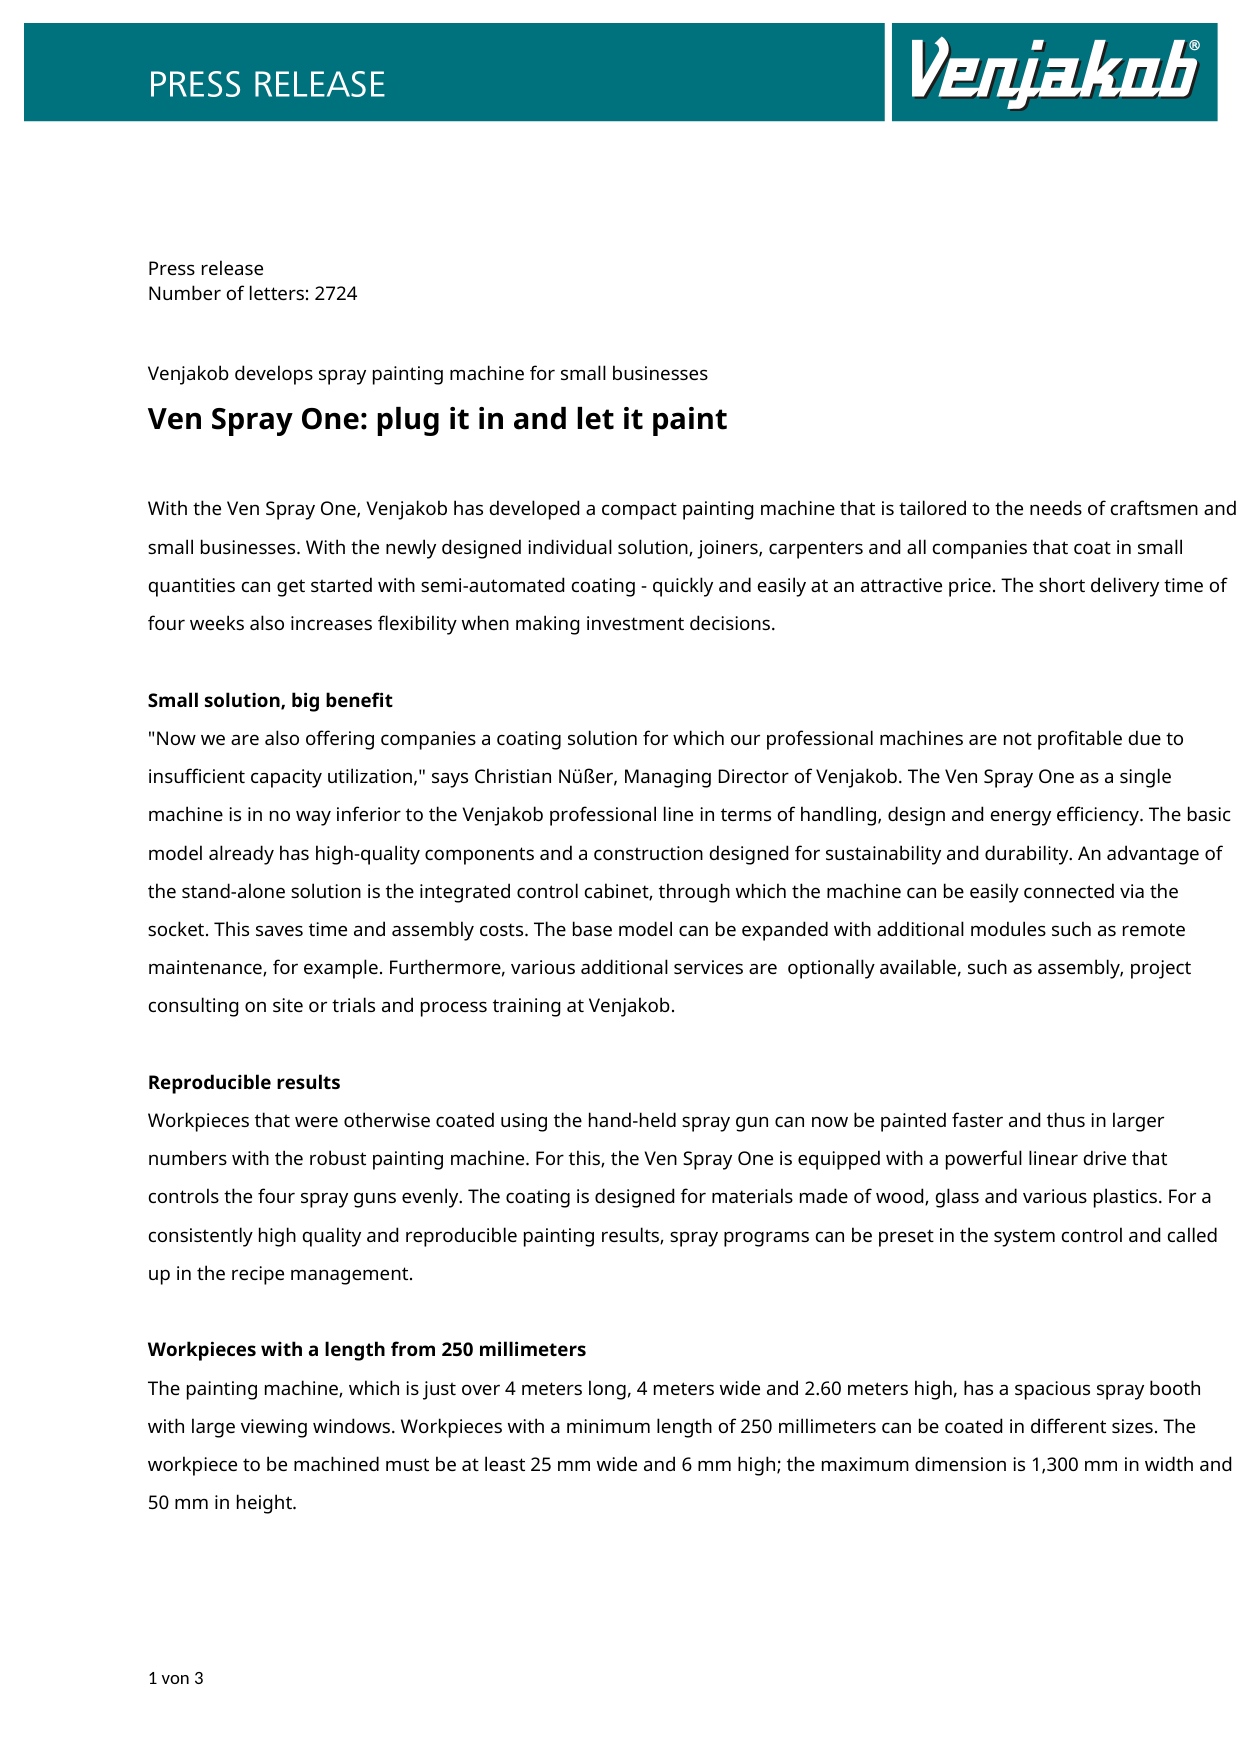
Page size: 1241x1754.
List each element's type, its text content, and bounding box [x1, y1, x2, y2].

text Workpieces with a length from 250 millimeters [148, 1337, 1240, 1362]
text Workpieces that were otherwise coated using the hand-held spray gun can now be painted faster and thus in larger numbers with the robust painting machine. For this, the Ven Spray One is equipped with a powerful linear drive that controls the four spray guns evenly. The coating is designed for materials made of wood, glass and various plastics. For a consistently high quality and reproducible painting results, spray programs can be preset in the system control and called up in the recipe management. [148, 1107, 1240, 1286]
text Number of letters: 2724 [148, 281, 1240, 306]
text With the Ven Spray One, Venjakob has developed a compact painting machine that is tailored to the needs of craftsmen and small businesses. With the newly designed individual solution, joiners, carpenters and all companies that coat in small quantities can get started with semi-automated coating - quickly and easily at an attractive price. The short delivery time of four weeks also increases flexibility when making investment decisions. [148, 496, 1240, 636]
picture [0, 0, 1241, 144]
text Press release [148, 255, 1240, 281]
text Venjakob develops spray painting machine for small businesses [148, 360, 1240, 385]
text The painting machine, which is just over 4 meters long, 4 meters wide and 2.60 meters high, has a spacious spray booth with large viewing windows. Workpieces with a minimum length of 250 millimeters can be coated in different sizes. The workpiece to be machined must be at least 25 mm wide and 6 mm high; the maximum dimension is 1,300 mm in width and 50 mm in height. [148, 1375, 1240, 1515]
text Ven Spray One: plug it in and let it paint [148, 398, 1240, 438]
text "Now we are also offering companies a coating solution for which our professional machines are not profitable due to insufficient capacity utilization," says Christian Nüßer, Managing Director of Venjakob. The Ven Spray One as a single machine is in no way inferior to the Venjakob professional line in terms of handling, design and energy efficiency. The basic model already has high-quality components and a construction designed for sustainability and durability. An advantage of the stand-alone solution is the integrated control cabinet, through which the machine can be easily connected via the socket. This saves time and assembly costs. The base model can be expanded with additional modules such as remote maintenance, for example. Furthermore, various additional services are optionally available, such as assembly, project consulting on site or trials and process training at Venjakob. [148, 725, 1240, 1018]
text Reproducible results [148, 1069, 1240, 1095]
text Small solution, big benefit [148, 687, 1240, 712]
